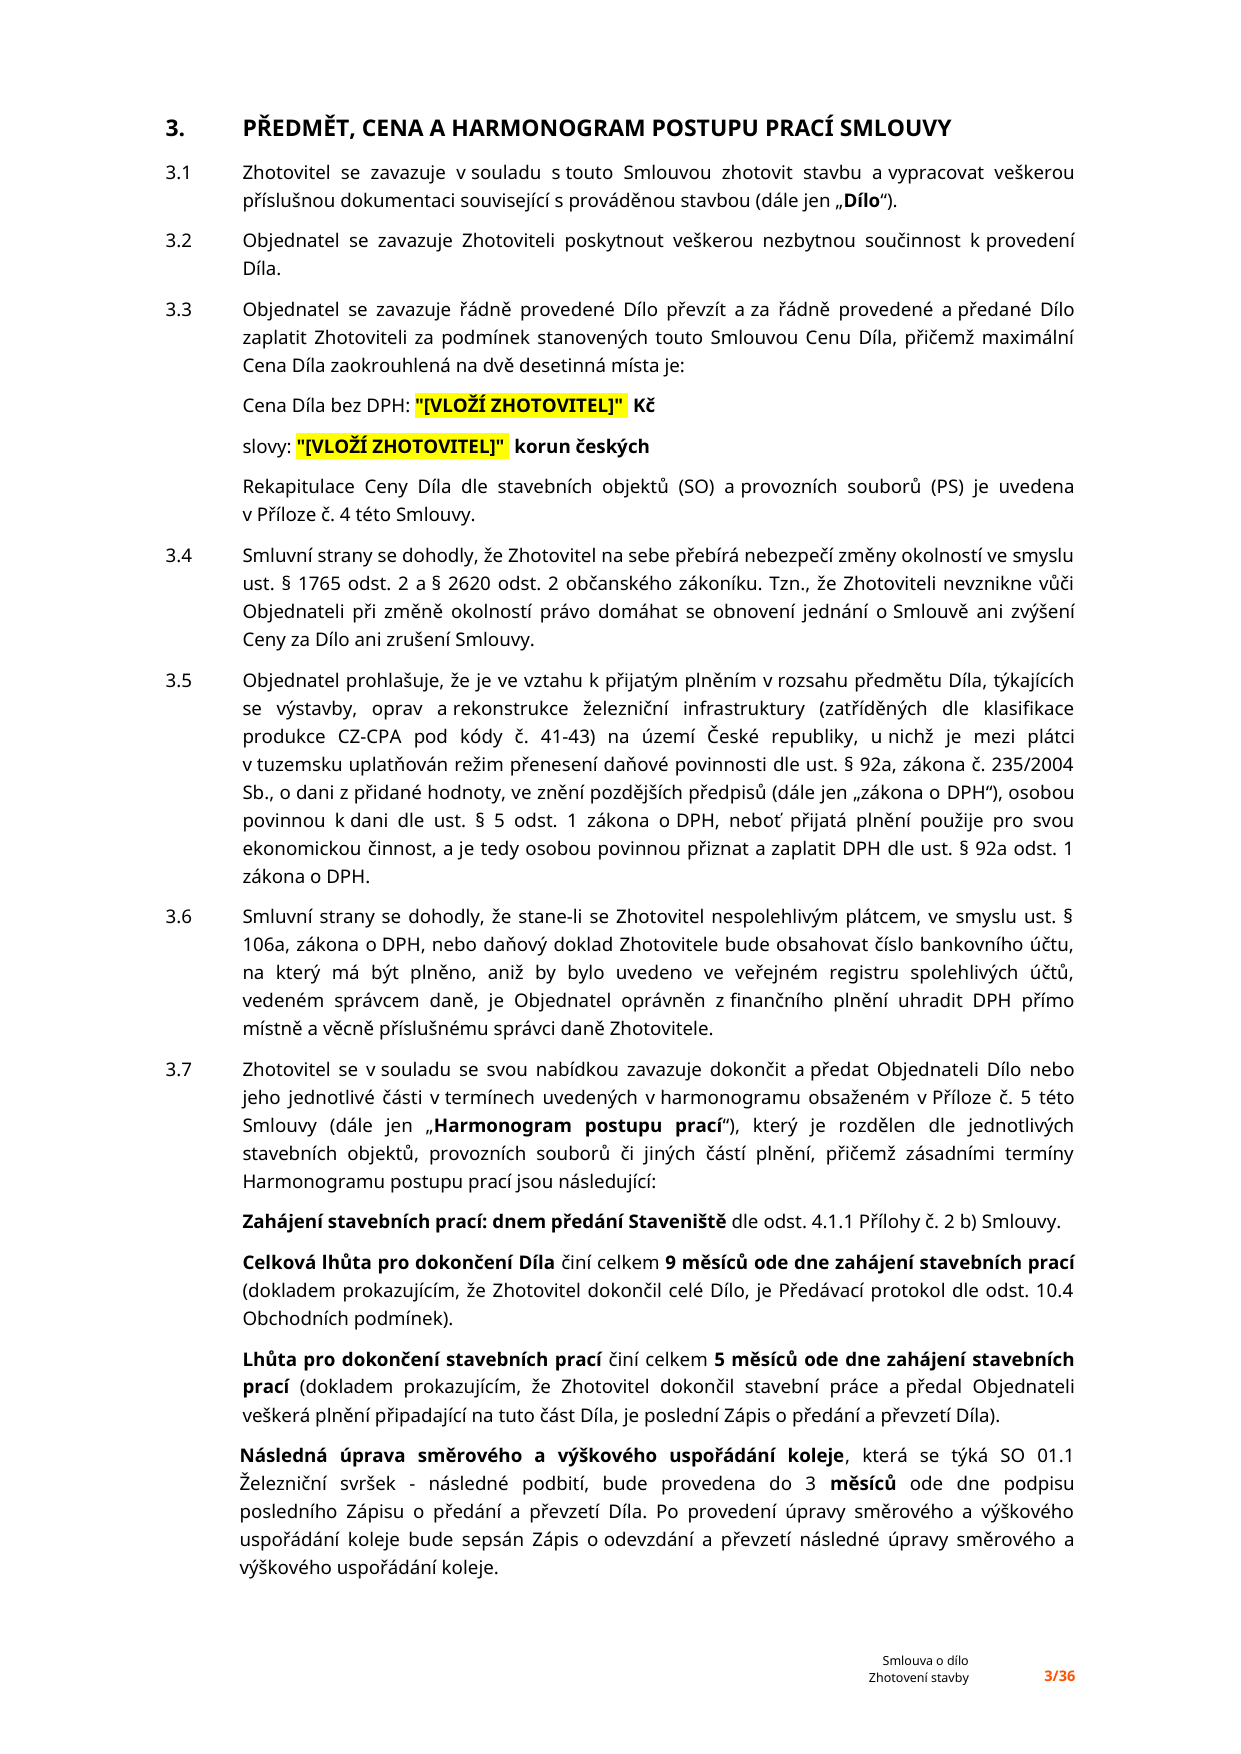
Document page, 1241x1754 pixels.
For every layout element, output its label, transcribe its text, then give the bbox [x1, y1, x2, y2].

text Objednatel prohlašuje, že je ve vztahu k přijatým plněním v rozsahu předmětu Díla, týkajících se výstavby, oprav a rekonstrukce železniční infrastruktury (zatříděných dle klasifikace produkce CZ-CPA pod kódy č. 41-43) na území České republiky, u nichž je mezi plátci v tuzemsku uplatňován režim přenesení daňové povinnosti dle ust. § 92a, zákona č. 235/2004 Sb., o dani z přidané hodnoty, ve znění pozdějších předpisů (dále jen „zákona o DPH“), osobou povinnou k dani dle ust. § 5 odst. 1 zákona o DPH, neboť přijatá plnění použije pro svou ekonomickou činnost, a je tedy osobou povinnou přiznat a zaplatit DPH dle ust. § 92a odst. 1 zákona o DPH. [165, 667, 1075, 888]
text Objednatel se zavazuje Zhotoviteli poskytnout veškerou nezbytnou součinnost k provedení Díla. [165, 228, 1075, 281]
text slovy: korun českých [509, 433, 1075, 459]
text Zhotovitel se zavazuje v souladu s touto Smlouvou zhotovit stavbu a vypracovat veškerou příslušnou dokumentaci související s prováděnou stavbou (dále jen „Dílo“). [165, 159, 1075, 213]
text slovy: korun českých [242, 433, 296, 459]
text Rekapitulace Ceny Díla dle stavebních objektů (SO) a provozních souborů (PS) je uvedena v Příloze č. 4 této Smlouvy. [242, 474, 1075, 527]
text Cena Díla bez DPH: Kč [628, 393, 1075, 418]
text Celková lhůta pro dokončení Díla činí celkem 9 měsíců ode dne zahájení stavebních prací (dokladem prokazujícím, že Zhotovitel dokončil celé Dílo, je Předávací protokol dle odst. 10.4 Obchodních podmínek). [242, 1249, 1075, 1331]
text Objednatel se zavazuje řádně provedené Dílo převzít a za řádně provedené a předané Dílo zaplatit Zhotoviteli za podmínek stanovených touto Smlouvou Cenu Díla, přičemž maximální Cena Díla zaokrouhlená na dvě desetinná místa je: [165, 296, 1075, 378]
text PŘEDMĚT, CENA A HARMONOGRAM POSTUPU PRACÍ SMLOUVY [165, 112, 1075, 143]
text Zahájení stavebních prací: dnem předání Staveniště dle odst. 4.1.1 Přílohy č. 2 b) Smlouvy. [242, 1209, 1075, 1234]
text Lhůta pro dokončení stavebních prací činí celkem 5 měsíců ode dne zahájení stavebních prací (dokladem prokazujícím, že Zhotovitel dokončil stavební práce a předal Objednateli veškerá plnění připadající na tuto část Díla, je poslední Zápis o předání a převzetí Díla). [242, 1346, 1075, 1427]
list Následná úprava směrového a výškového uspořádání koleje, která se týká SO 01.1 Železniční svršek - následné podbití, bude provedena do 3 měsíců ode dne podpisu posledního Zápisu o předání a převzetí Díla. Po provedení úpravy směrového a výškového uspořádání koleje bude sepsán Zápis o odevzdání a převzetí následné úpravy směrového a výškového uspořádání koleje. [239, 1442, 1075, 1580]
text Smluvní strany se dohodly, že stane-li se Zhotovitel nespolehlivým plátcem, ve smyslu ust. § 106a, zákona o DPH, nebo daňový doklad Zhotovitele bude obsahovat číslo bankovního účtu, na který má být plněno, aniž by bylo uvedeno ve veřejném registru spolehlivých účtů, vedeném správcem daně, je Objednatel oprávněn z finančního plnění uhradit DPH přímo místně a věcně příslušnému správci daně Zhotovitele. [165, 903, 1075, 1041]
text Smluvní strany se dohodly, že Zhotovitel na sebe přebírá nebezpečí změny okolností ve smyslu ust. § 1765 odst. 2 a § 2620 odst. 2 občanského zákoníku. Tzn., že Zhotoviteli nevznikne vůči Objednateli při změně okolností právo domáhat se obnovení jednání o Smlouvě ani zvýšení Ceny za Dílo ani zrušení Smlouvy. [165, 542, 1075, 652]
text Cena Díla bez DPH: Kč [242, 393, 415, 418]
text Zhotovitel se v souladu se svou nabídkou zavazuje dokončit a předat Objednateli Dílo nebo jeho jednotlivé části v termínech uvedených v harmonogramu obsaženém v Příloze č. 5 této Smlouvy (dále jen „Harmonogram postupu prací“), který je rozdělen dle jednotlivých stavebních objektů, provozních souborů či jiných částí plnění, přičemž zásadními termíny Harmonogramu postupu prací jsou následující: [165, 1056, 1075, 1194]
